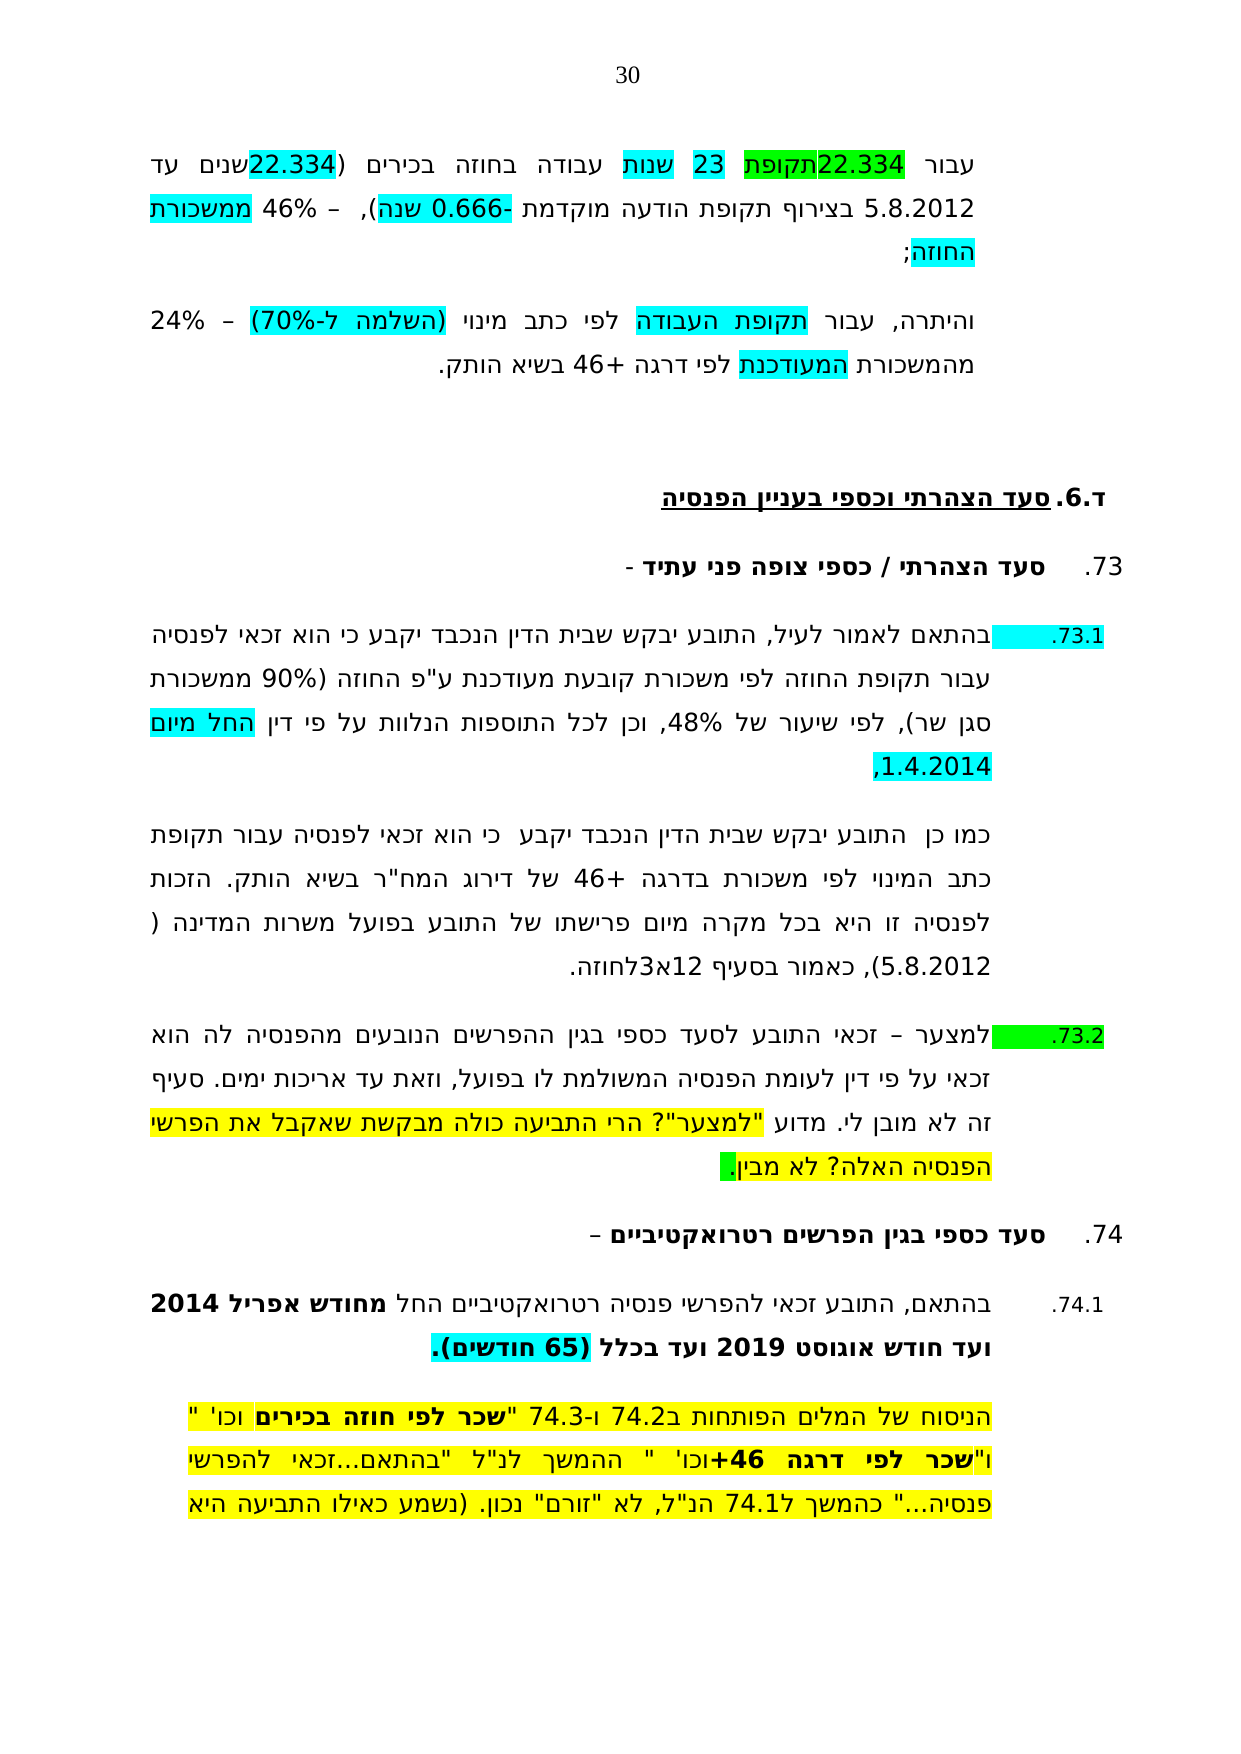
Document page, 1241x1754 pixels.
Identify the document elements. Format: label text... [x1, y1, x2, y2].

subtitle סעד הצהרתי וכספי בעניין הפנסיה [150, 483, 1081, 512]
list בהתאם, התובע זכאי להפרשי פנסיה רטרואקטיביים החל מחודש אפריל 2014 ועד חודש אוגוסט 2019 ועד בכלל (65 חודשים). [150, 1289, 1051, 1362]
list בהתאם לאמור לעיל, התובע יבקש שבית הדין הנכבד יקבע כי הוא זכאי לפנסיה עבור תקופת החוזה לפי משכורת קובעת מעודכנת ע"פ החוזה (90% ממשכורת סגן שר), לפי שיעור של 48%, וכן לכל התוספות הנלוות על פי דין החל מיום 1.4.2014, [150, 621, 1051, 781]
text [187, 1402, 992, 1519]
list סעד כספי בגין הפרשים רטרואקטיביים – [150, 1221, 1084, 1250]
text עבור 22.334תקופת 23 שנות עבודה בחוזה בכירים (22.334שנים עד 5.8.2012 בצירוף תקופת הודעה מוקדמת -0.666 שנה), – 46% ממשכורת החוזה; [150, 150, 975, 267]
list למצער – זכאי התובע לסעד כספי בגין ההפרשים הנובעים מהפנסיה לה הוא זכאי על פי דין לעומת הפנסיה המשולמת לו בפועל, וזאת עד אריכות ימים. סעיף זה לא מובן לי. מדוע "למצער"? הרי התביעה כולה מבקשת שאקבל את הפרשי הפנסיה האלה? לא מבין. [150, 1021, 1051, 1181]
text והיתרה, עבור תקופת העבודה לפי כתב מינוי (השלמה ל-70%) – 24% מהמשכורת המעודכנת לפי דרגה +46 בשיא הותק. [150, 306, 975, 379]
text כמו כן התובע יבקש שבית הדין הנכבד יקבע כי הוא זכאי לפנסיה עבור תקופת כתב המינוי לפי משכורת בדרגה +46 של דירוג המח"ר בשיא הותק. הזכות לפנסיה זו היא בכל מקרה מיום פרישתו של התובע בפועל משרות המדינה (5.8.2012), כאמור בסעיף 12א3לחוזה. [150, 821, 992, 981]
list סעד הצהרתי / כספי צופה פני עתיד - [150, 552, 1084, 581]
